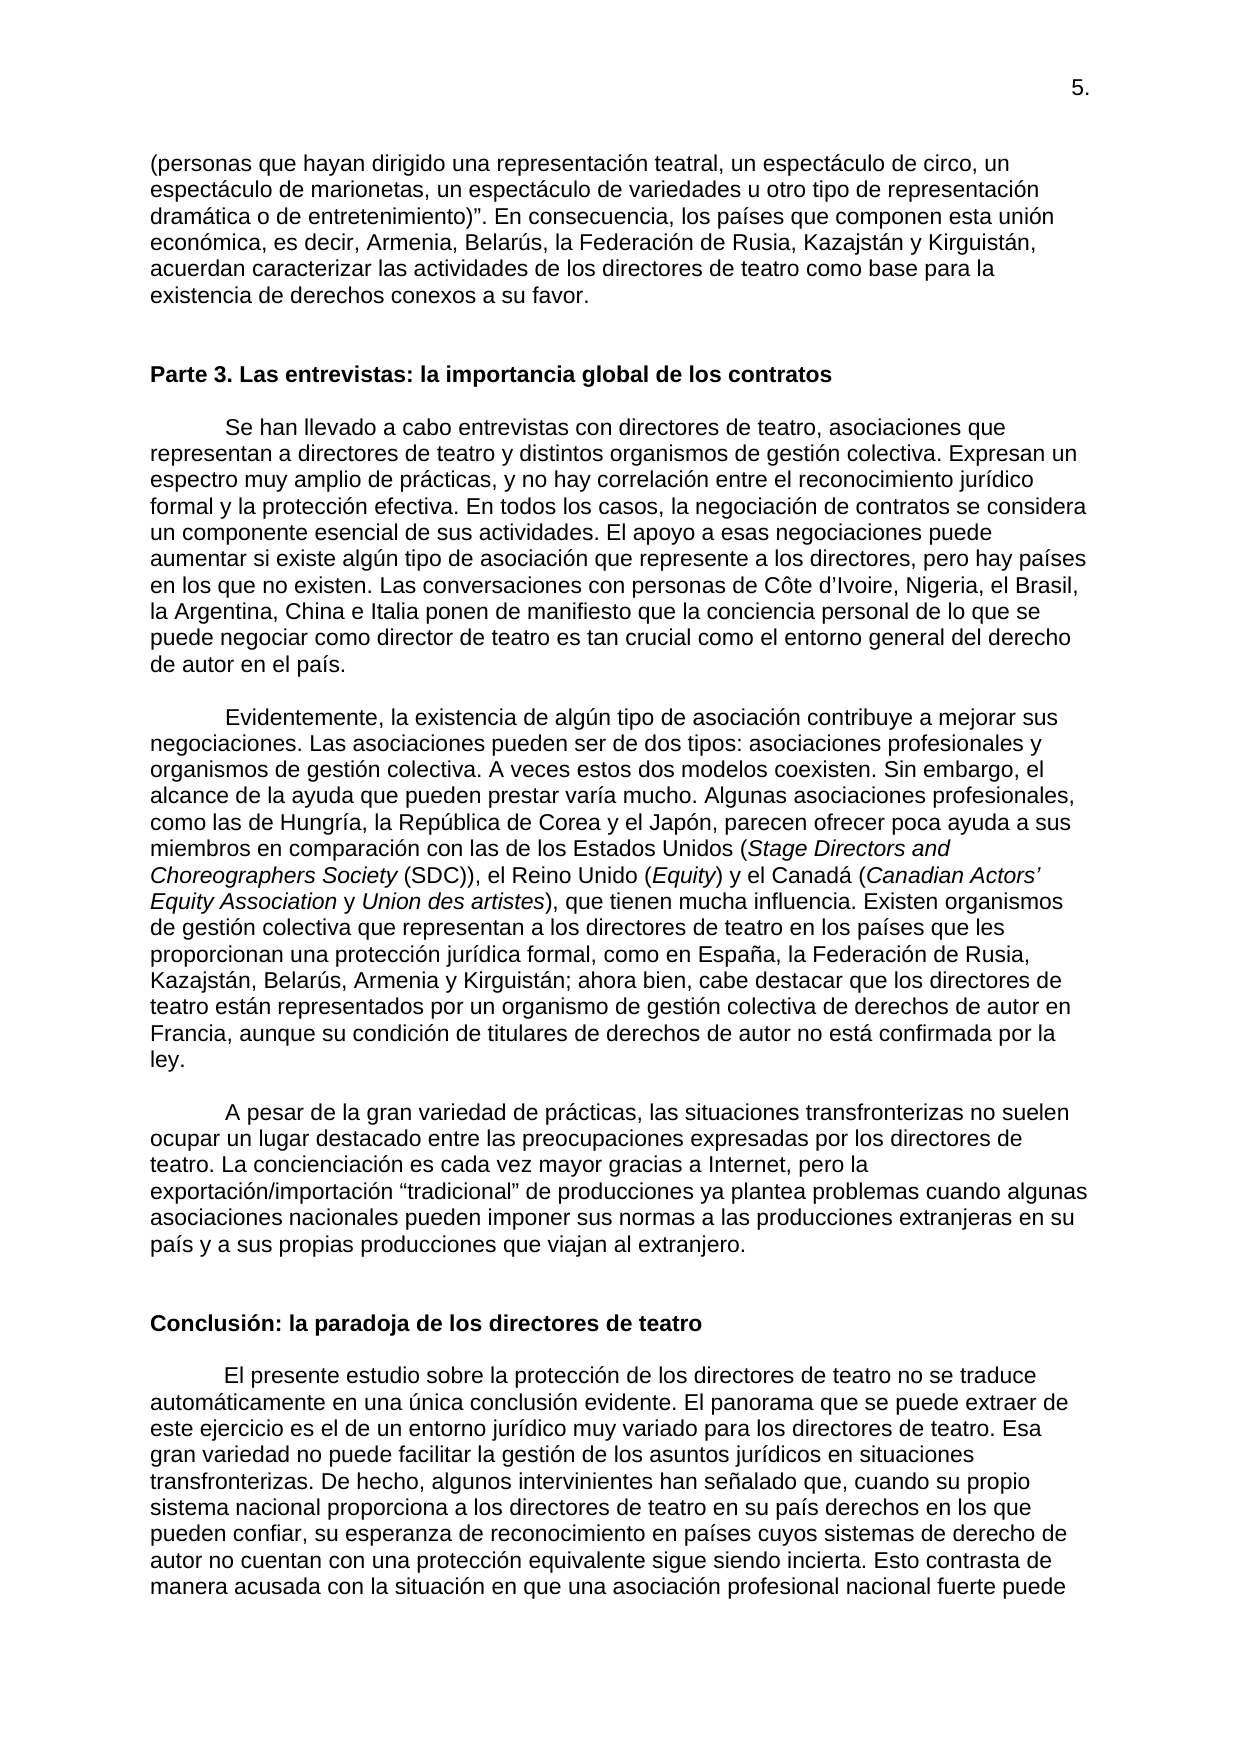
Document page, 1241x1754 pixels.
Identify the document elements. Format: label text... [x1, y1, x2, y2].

text Se han llevado a cabo entrevistas con directores de teatro, asociaciones que representan a directores de teatro y distintos organismos de gestión colectiva. Expresan un espectro muy amplio de prácticas, y no hay correlación entre el reconocimiento jurídico formal y la protección efectiva. En todos los casos, la negociación de contratos se considera un componente esencial de sus actividades. El apoyo a esas negociaciones puede aumentar si existe algún tipo de asociación que represente a los directores, pero hay países en los que no existen. Las conversaciones con personas de Côte d’Ivoire, Nigeria, el Brasil, la Argentina, China e Italia ponen de manifiesto que la conciencia personal de lo que se puede negociar como director de teatro es tan crucial como el entorno general del derecho de autor en el país. [150, 413, 1090, 677]
text Evidentemente, la existencia de algún tipo de asociación contribuye a mejorar sus negociaciones. Las asociaciones pueden ser de dos tipos: asociaciones profesionales y organismos de gestión colectiva. A veces estos dos modelos coexisten. Sin embargo, el alcance de la ayuda que pueden prestar varía mucho. Algunas asociaciones profesionales, como las de Hungría, la República de Corea y el Japón, parecen ofrecer poca ayuda a sus miembros en comparación con las de los Estados Unidos (Stage Directors and Choreographers Society (SDC)), el Reino Unido (Equity) y el Canadá (Canadian Actors’ Equity Association y Union des artistes), que tienen mucha influencia. Existen organismos de gestión colectiva que representan a los directores de teatro en los países que les proporcionan una protección jurídica formal, como en España, la Federación de Rusia, Kazajstán, Belarús, Armenia y Kirguistán; ahora bien, cabe destacar que los directores de teatro están representados por un organismo de gestión colectiva de derechos de autor en Francia, aunque su condición de titulares de derechos de autor no está confirmada por la ley. [150, 703, 1090, 1072]
text Conclusión: la paradoja de los directores de teatro [150, 1309, 1090, 1336]
text Parte 3. Las entrevistas: la importancia global de los contratos [150, 361, 1090, 387]
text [150, 150, 1090, 308]
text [150, 1362, 1090, 1599]
text A pesar de la gran variedad de prácticas, las situaciones transfronterizas no suelen ocupar un lugar destacado entre las preocupaciones expresadas por los directores de teatro. La concienciación es cada vez mayor gracias a Internet, pero la exportación/importación “tradicional” de producciones ya plantea problemas cuando algunas asociaciones nacionales pueden imponer sus normas a las producciones extranjeras en su país y a sus propias producciones que viajan al extranjero. [150, 1099, 1090, 1257]
